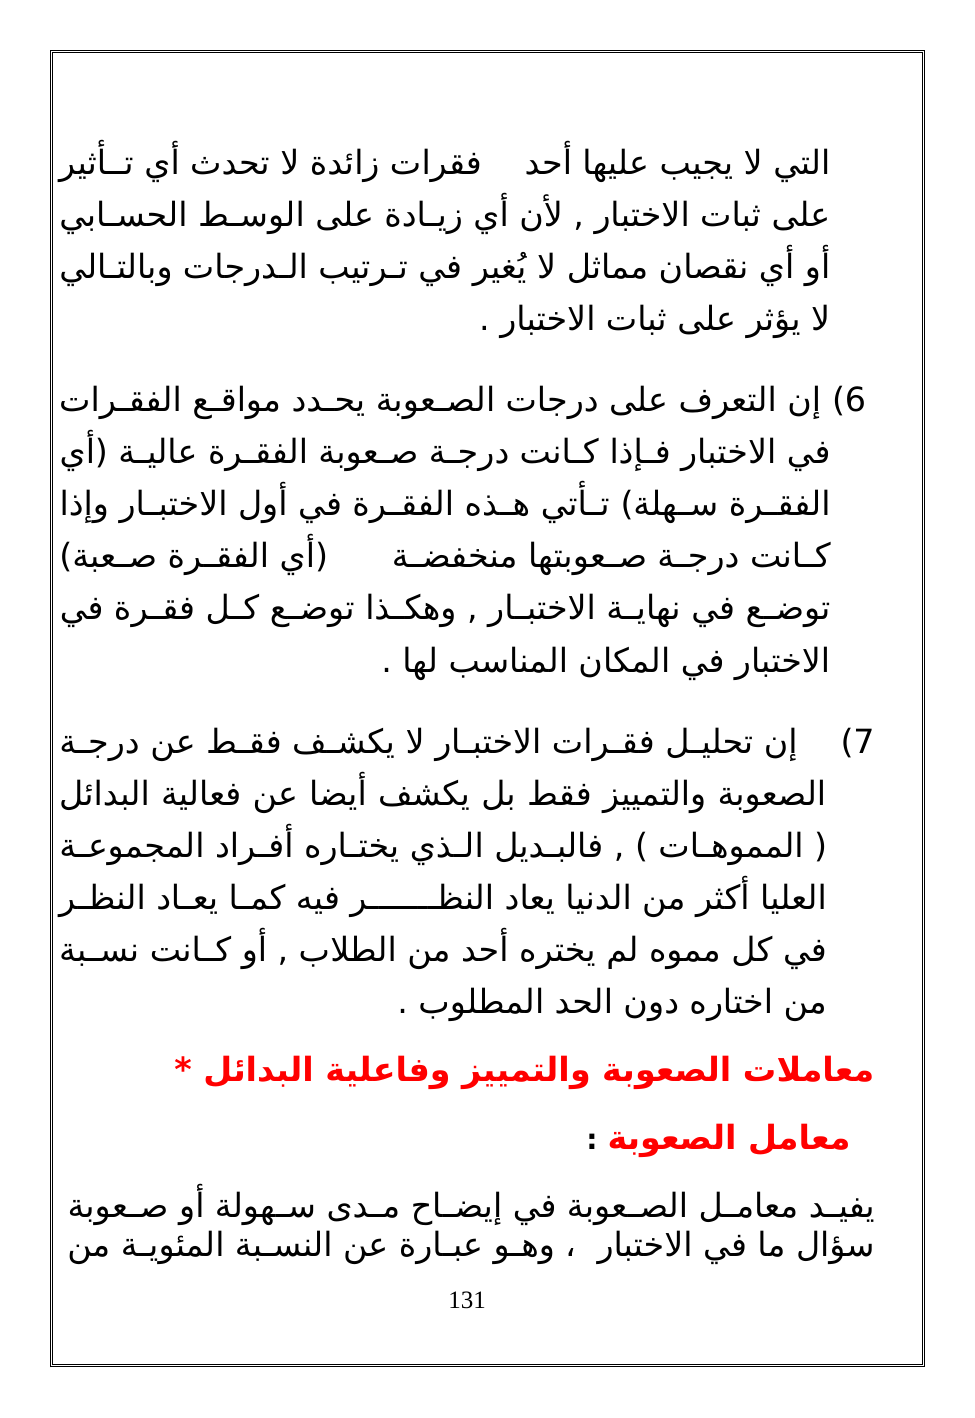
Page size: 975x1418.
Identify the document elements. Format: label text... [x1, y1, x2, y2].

text معاملات الصعوبة والتمييز وفاعلية البدائل * [59, 1051, 874, 1089]
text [59, 130, 866, 338]
text 7) إن تحليل فقرات الاختبار لا يكشف فقط عن درجة الصعوبة والتمييز فقط بل يكشف أيضا عن فعالية البدائل ( المموهات ) , فالبديل الذي يختاره أفراد المجموعة العليا أكثر من الدنيا يعاد النظـــــــر فيه كما يعاد النظر في كل مموه لم يختره أحد من الطلاب , أو كانت نسبة من اختاره دون الحد المطلوب . [59, 709, 874, 1022]
text 6) إن التعرف على درجات الصعوبة يحدد مواقع الفقرات في الاختبار فإذا كانت درجة صعوبة الفقرة عالية (أي الفقرة سهلة) تأتي هذه الفقرة في أول الاختبار وإذا كانت درجة صعوبتها منخفضة (أي الفقرة صعبة) توضع في نهاية الاختبار , وهكذا توضع كل فقرة في الاختبار في المكان المناسب لها . [59, 367, 866, 680]
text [67, 1187, 874, 1264]
text معامل الصعوبة : [59, 1119, 850, 1158]
